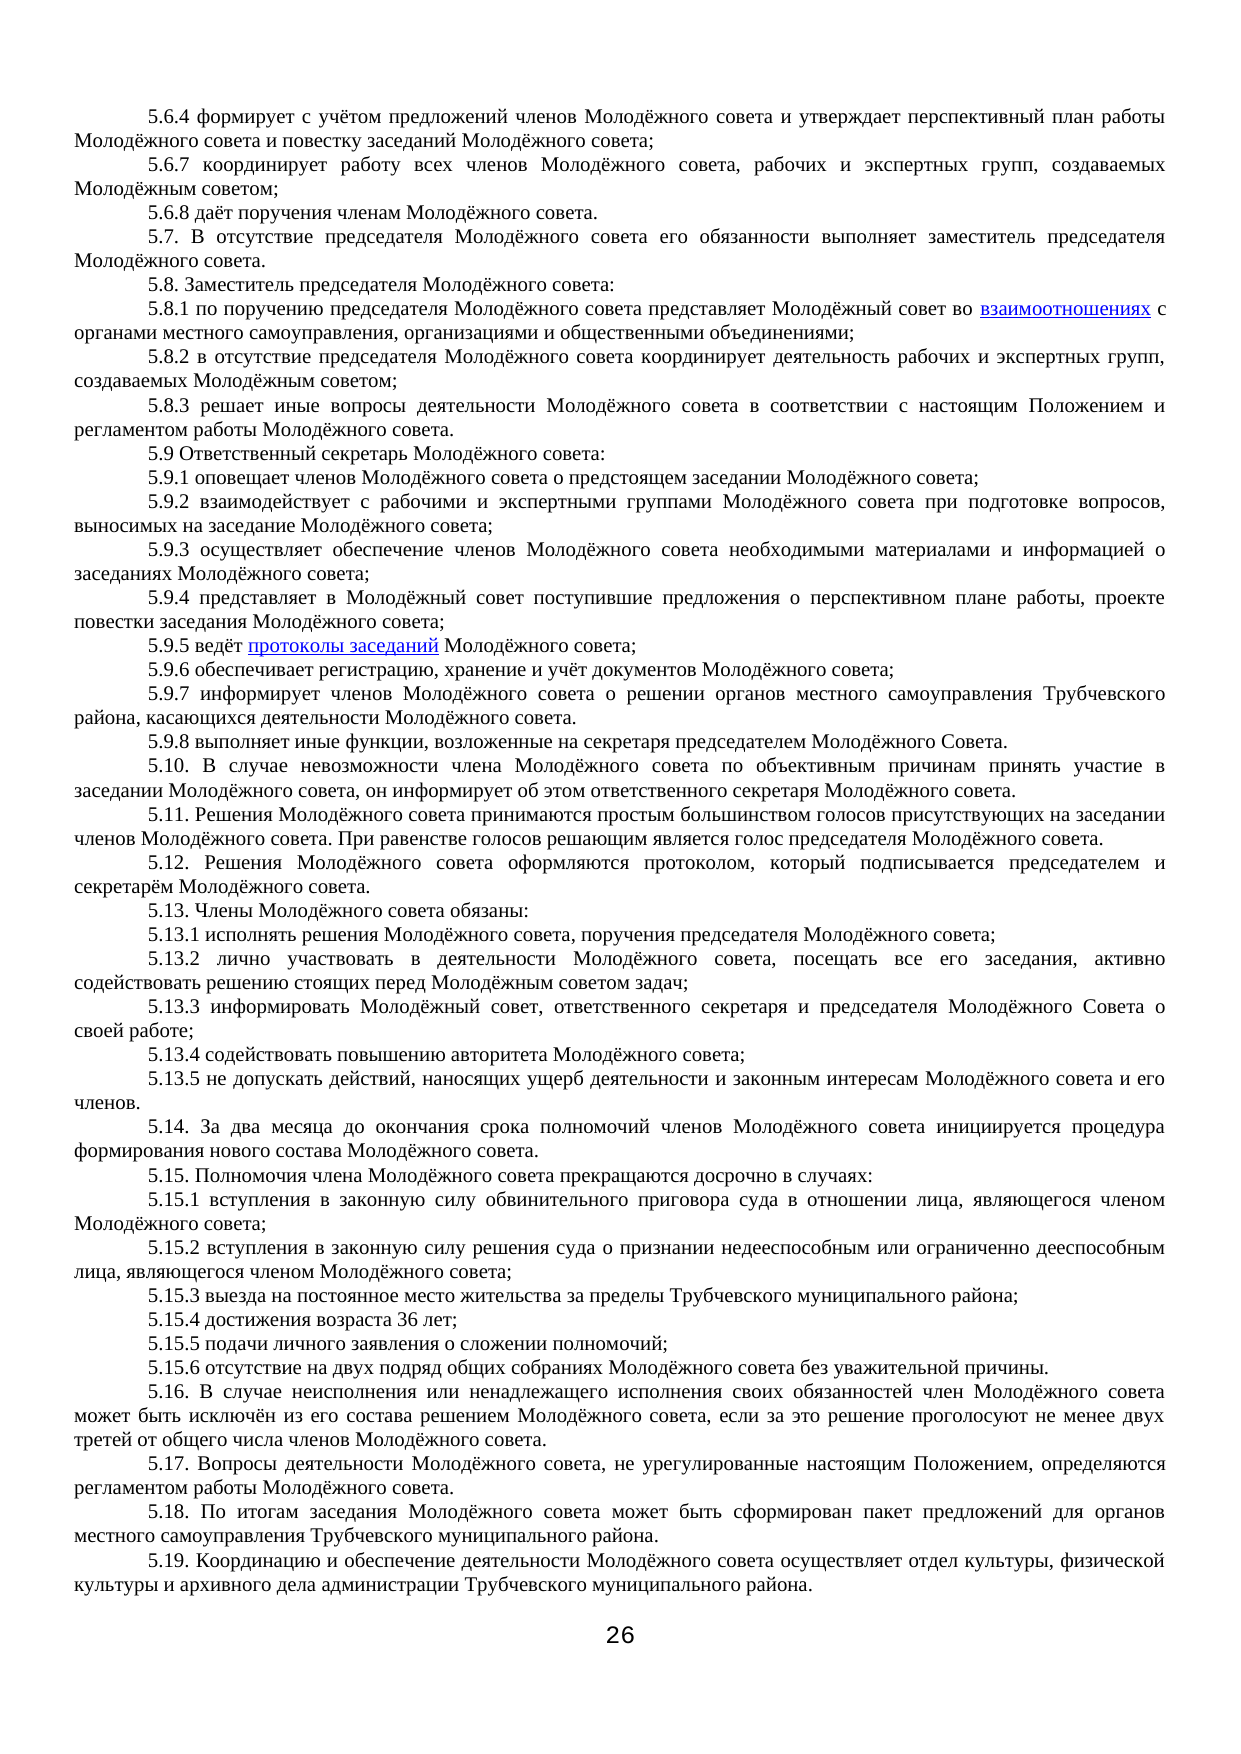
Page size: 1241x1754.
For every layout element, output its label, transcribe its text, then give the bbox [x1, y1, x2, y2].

text 5.13.4 содействовать повышению авторитета Молодёжного совета; [74, 1042, 1167, 1066]
text 5.10. В случае невозможности члена Молодёжного совета по объективным причинам принять участие в заседании Молодёжного совета, он информирует об этом ответственного секретаря Молодёжного совета. [74, 753, 1167, 802]
text 5.13.3 информировать Молодёжный совет, ответственного секретаря и председателя Молодёжного Совета о своей работе; [74, 994, 1167, 1042]
text 5.8.1 по поручению председателя Молодёжного совета представляет Молодёжный совет во взаимоотношениях с органами местного самоуправления, организациями и общественными объединениями; [74, 296, 1167, 344]
text 5.17. Вопросы деятельности Молодёжного совета, не урегулированные настоящим Положением, определяются регламентом работы Молодёжного совета. [74, 1451, 1167, 1499]
text 5.12. Решения Молодёжного совета оформляются протоколом, который подписывается председателем и секретарём Молодёжного совета. [74, 850, 1167, 898]
text 5.13.5 не допускать действий, наносящих ущерб деятельности и законным интересам Молодёжного совета и его членов. [74, 1066, 1167, 1114]
text 5.15.4 достижения возраста 36 лет; [74, 1307, 1167, 1331]
text 5.11. Решения Молодёжного совета принимаются простым большинством голосов присутствующих на заседании членов Молодёжного совета. При равенстве голосов решающим является голос председателя Молодёжного совета. [74, 802, 1167, 850]
text 5.9.8 выполняет иные функции, возложенные на секретаря председателем Молодёжного Совета. [74, 729, 1167, 753]
text 5.13.1 исполнять решения Молодёжного совета, поручения председателя Молодёжного совета; [74, 922, 1167, 946]
text 5.6.4 формирует с учётом предложений членов Молодёжного совета и утверждает перспективный план работы Молодёжного совета и повестку заседаний Молодёжного совета; [74, 104, 1167, 152]
text 5.9.4 представляет в Молодёжный совет поступившие предложения о перспективном плане работы, проекте повестки заседания Молодёжного совета; [74, 585, 1167, 633]
text 5.8.2 в отсутствие председателя Молодёжного совета координирует деятельность рабочих и экспертных групп, создаваемых Молодёжным советом; [74, 344, 1167, 392]
text 5.9.5 ведёт протоколы заседаний Молодёжного совета; [74, 633, 1167, 657]
text 5.7. В отсутствие председателя Молодёжного совета его обязанности выполняет заместитель председателя Молодёжного совета. [74, 224, 1167, 272]
text 5.15.5 подачи личного заявления о сложении полномочий; [74, 1331, 1167, 1355]
text 5.13. Члены Молодёжного совета обязаны: [74, 898, 1167, 922]
text 5.18. По итогам заседания Молодёжного совета может быть сформирован пакет предложений для органов местного самоуправления Трубчевского муниципального района. [74, 1499, 1167, 1547]
text 5.6.7 координирует работу всех членов Молодёжного совета, рабочих и экспертных групп, создаваемых Молодёжным советом; [74, 152, 1167, 200]
text 5.15.2 вступления в законную силу решения суда о признании недееспособным или ограниченно дееспособным лица, являющегося членом Молодёжного совета; [74, 1235, 1167, 1283]
text 5.15.3 выезда на постоянное место жительства за пределы Трубчевского муниципального района; [74, 1283, 1167, 1307]
text 5.14. За два месяца до окончания срока полномочий членов Молодёжного совета инициируется процедура формирования нового состава Молодёжного совета. [74, 1114, 1167, 1162]
text 5.9 Ответственный секретарь Молодёжного совета: [74, 441, 1167, 465]
text 5.8.3 решает иные вопросы деятельности Молодёжного совета в соответствии с настоящим Положением и регламентом работы Молодёжного совета. [74, 392, 1167, 441]
text 5.9.2 взаимодействует с рабочими и экспертными группами Молодёжного совета при подготовке вопросов, выносимых на заседание Молодёжного совета; [74, 489, 1167, 537]
text 5.8. Заместитель председателя Молодёжного совета: [74, 272, 1167, 296]
text 5.9.3 осуществляет обеспечение членов Молодёжного совета необходимыми материалами и информацией о заседаниях Молодёжного совета; [74, 537, 1167, 585]
text 5.9.7 информирует членов Молодёжного совета о решении органов местного самоуправления Трубчевского района, касающихся деятельности Молодёжного совета. [74, 681, 1167, 729]
text 5.13.2 лично участвовать в деятельности Молодёжного совета, посещать все его заседания, активно содействовать решению стоящих перед Молодёжным советом задач; [74, 946, 1167, 994]
text 5.16. В случае неисполнения или ненадлежащего исполнения своих обязанностей член Молодёжного совета может быть исключён из его состава решением Молодёжного совета, если за это решение проголосуют не менее двух третей от общего числа членов Молодёжного совета. [74, 1379, 1167, 1451]
text 5.6.8 даёт поручения членам Молодёжного совета. [74, 200, 1167, 224]
text 5.9.6 обеспечивает регистрацию, хранение и учёт документов Молодёжного совета; [74, 657, 1167, 681]
text 5.19. Координацию и обеспечение деятельности Молодёжного совета осуществляет отдел культуры, физической культуры и архивного дела администрации Трубчевского муниципального района. [74, 1547, 1167, 1596]
text 5.9.1 оповещает членов Молодёжного совета о предстоящем заседании Молодёжного совета; [74, 465, 1167, 489]
text 5.15.6 отсутствие на двух подряд общих собраниях Молодёжного совета без уважительной причины. [74, 1355, 1167, 1379]
text 5.15.1 вступления в законную силу обвинительного приговора суда в отношении лица, являющегося членом Молодёжного совета; [74, 1187, 1167, 1235]
text 5.15. Полномочия члена Молодёжного совета прекращаются досрочно в случаях: [74, 1162, 1167, 1187]
